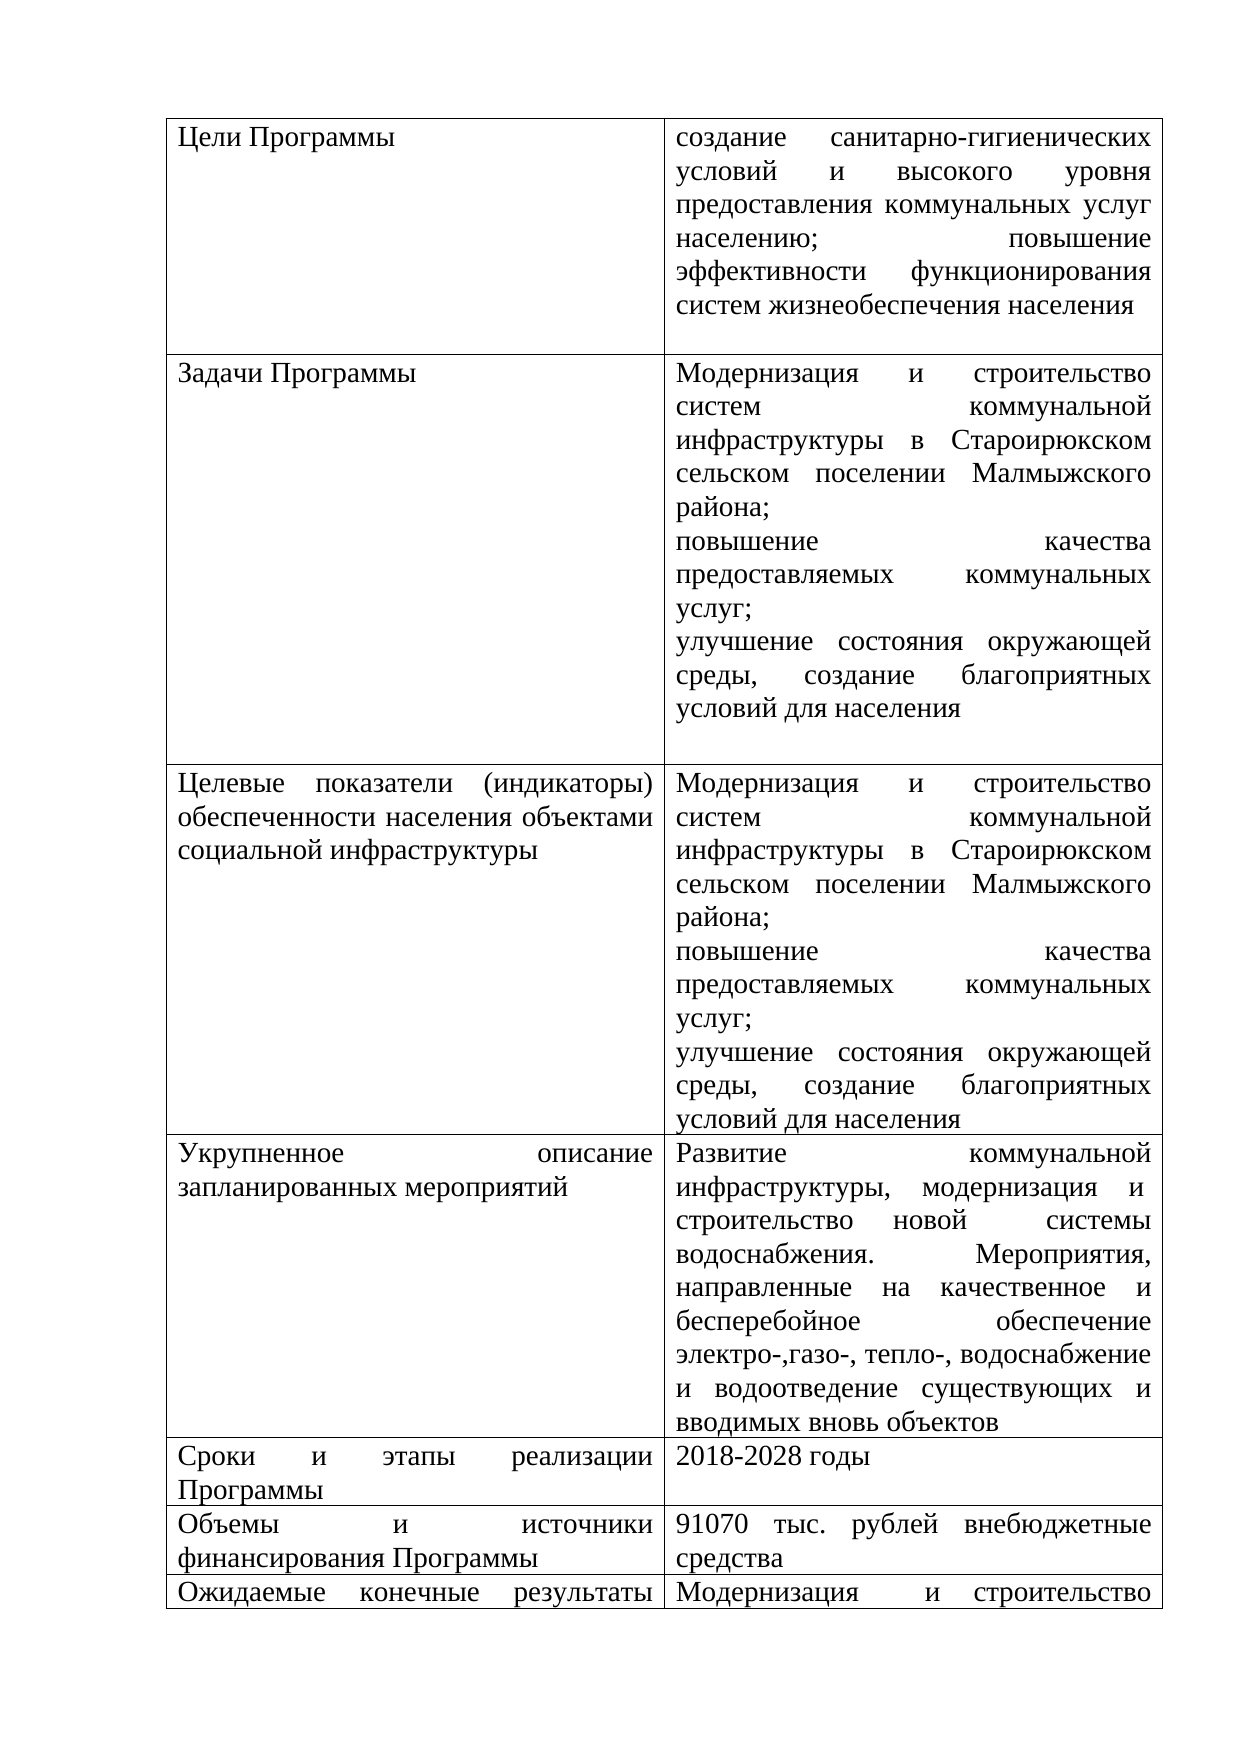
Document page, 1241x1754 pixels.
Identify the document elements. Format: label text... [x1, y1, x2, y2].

table_cell Развитие коммунальной инфраструктуры, модернизация и строительство новой системы водоснабжения. Мероприятия, направленные на качественное и бесперебойное обеспечение электро-,газо-, тепло-, водоснабжение и водоотведение существующих и вводимых вновь объектов [665, 1135, 1162, 1437]
table_cell Модернизация и строительство систем коммунальной инфраструктуры в Староирюкском сельском поселении Малмыжского района; повышение качества предоставляемых коммунальных услуг; улучшение состояния окружающей среды, создание благоприятных условий для населения [665, 765, 1162, 1134]
table_cell Укрупненное описание запланированных мероприятий [167, 1135, 664, 1437]
table_cell создание санитарно-гигиенических условий и высокого уровня предоставления коммунальных услуг населению; повышение эффективности функционирования систем жизнеобеспечения населения [665, 119, 1162, 354]
table_cell Задачи Программы [167, 355, 664, 764]
table_cell Модернизация и строительство систем коммунальной инфраструктуры в Староирюкском сельском поселении Малмыжского района; повышение качества предоставляемых коммунальных услуг; улучшение состояния окружающей среды, создание благоприятных условий для населения [665, 355, 1162, 764]
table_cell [665, 1575, 1162, 1608]
table_cell 91070 тыс. рублей внебюджетные средства [665, 1506, 1162, 1573]
table_cell Объемы и источники финансирования Программы [167, 1506, 664, 1573]
table_cell Целевые показатели (индикаторы) обеспеченности населения объектами социальной инфраструктуры [167, 765, 664, 1134]
table_cell 2018-2028 годы [665, 1438, 1162, 1505]
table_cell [167, 1575, 664, 1608]
table_cell Цели Программы [167, 119, 664, 354]
table_cell Сроки и этапы реализации Программы [167, 1438, 664, 1505]
